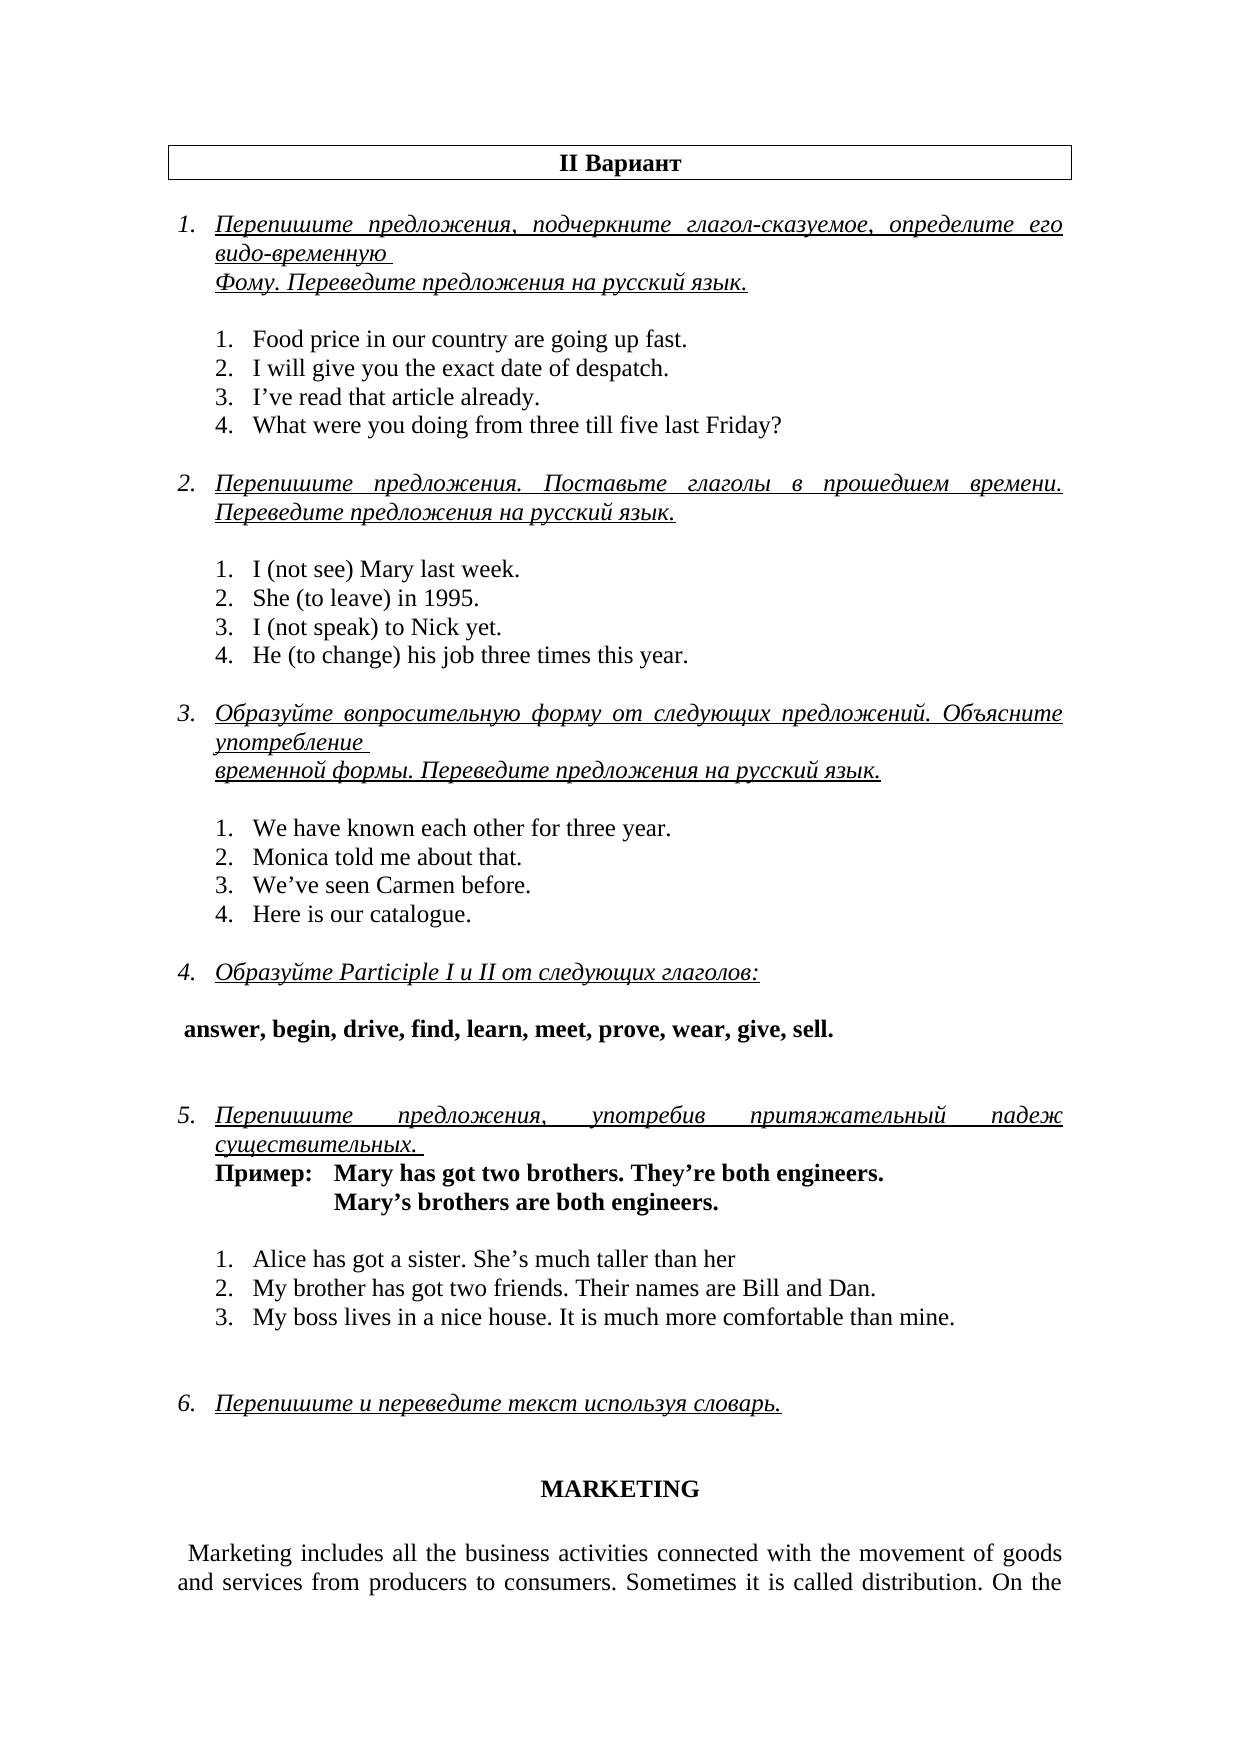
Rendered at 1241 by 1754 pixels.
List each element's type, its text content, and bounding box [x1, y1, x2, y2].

list My boss lives in a nice house. It is much more comfortable than mine. [215, 1302, 1063, 1330]
list I will give you the exact date of despatch. [215, 353, 1063, 382]
list Food price in our country are going up fast. [215, 324, 1063, 353]
list We’ve seen Carmen before. [215, 870, 1063, 899]
list Alice has got a sister. She’s much taller than her [215, 1244, 1063, 1273]
list I’ve read that article already. [215, 382, 1063, 410]
text Mary’s brothers are both engineers. [215, 1187, 1063, 1215]
list Перепишите предложения, употребив притяжательный падеж существительных. [177, 1100, 1063, 1158]
list I (not speak) to Nick yet. [215, 612, 1063, 640]
list Here is our catalogue. [215, 899, 1063, 928]
list She (to leave) in 1995. [215, 583, 1063, 612]
list Перепишите и переведите текст используя словарь. [177, 1388, 1063, 1417]
list What were you doing from three till five last Friday? [215, 410, 1063, 439]
list He (to change) his job three times this year. [215, 640, 1063, 669]
text Пример: Mary has got two brothers. They’re both engineers. [177, 1158, 1063, 1187]
text Фому. Переведите предложения на русский язык. [215, 267, 1063, 295]
text MARKETING [177, 1474, 1063, 1503]
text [177, 1538, 1063, 1595]
list Monica told me about that. [215, 842, 1063, 870]
list We have known each other for three year. [215, 813, 1063, 842]
list My brother has got two friends. Their names are Bill and Dan. [215, 1273, 1063, 1302]
text временной формы. Переведите предложения на русский язык. [177, 755, 1063, 784]
list Образуйте Participle I и II от следующих глаголов: [177, 957, 1063, 985]
list Образуйте вопросительную форму от следующих предложений. Объясните употребление [177, 698, 1063, 755]
list I (not see) Mary last week. [215, 554, 1063, 583]
text answer, begin, drive, find, learn, meet, prove, wear, give, sell. [177, 1014, 1063, 1043]
list Перепишите предложения, подчеркните глагол-сказуемое, определите его видо-временную [177, 209, 1063, 267]
text II Вариант [169, 146, 1071, 179]
list Перепишите предложения. Поставьте глаголы в прошедшем времени. Переведите предложения на русский язык. [177, 468, 1063, 525]
